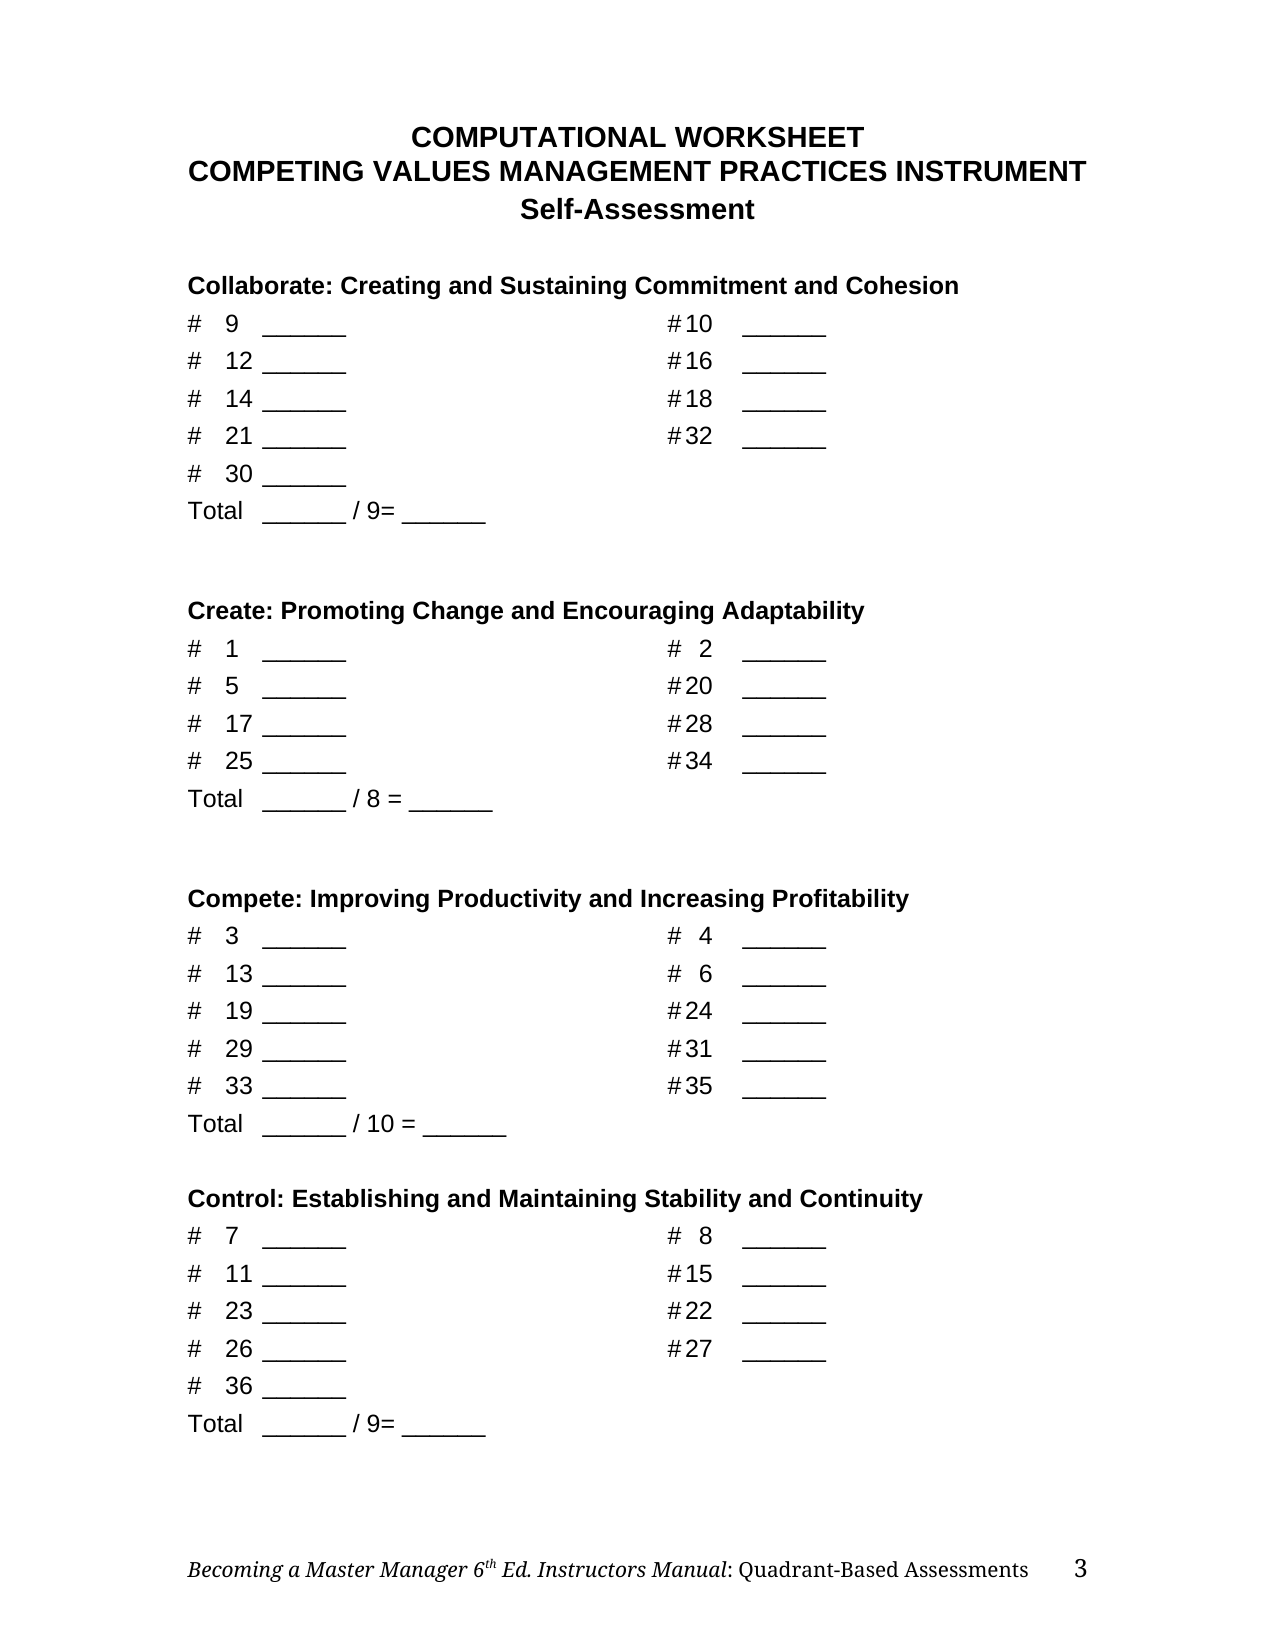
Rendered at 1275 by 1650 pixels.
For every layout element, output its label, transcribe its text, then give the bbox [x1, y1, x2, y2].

text # 36 ______ [187, 1374, 1087, 1399]
text Self-Assessment [187, 199, 1087, 224]
text Collaborate: Creating and Sustaining Commitment and Cohesion [187, 274, 1087, 299]
text COMPETING VALUES MANAGEMENT PRACTICES INSTRUMENT [187, 153, 1087, 187]
text Total ______ / 9= ______ [187, 499, 1087, 524]
text Create: Promoting Change and Encouraging Adaptability [187, 599, 1087, 624]
text # 30 ______ [187, 462, 1087, 487]
text # 11 ______ # 15 ______ [187, 1262, 1087, 1287]
text # 5 ______ # 20 ______ [187, 674, 1087, 699]
text # 33 ______ # 35 ______ [187, 1074, 1087, 1099]
text # 3 ______ # 4 ______ [187, 924, 1087, 949]
text # 25 ______ # 34 ______ [187, 749, 1087, 774]
text # 9 ______ # 10 ______ [187, 312, 1087, 337]
text Total ______ / 9= ______ [187, 1412, 1087, 1437]
subtitle Total ______ / 10 = ______ [187, 1112, 1087, 1137]
text # 23 ______ # 22 ______ [187, 1299, 1087, 1324]
text # 12 ______ # 16 ______ [187, 349, 1087, 374]
text # 14 ______ # 18 ______ [187, 387, 1087, 412]
text Compete: Improving Productivity and Increasing Profitability [187, 887, 1087, 912]
text # 17 ______ # 28 ______ [187, 712, 1087, 737]
text # 7 ______ # 8 ______ [187, 1224, 1087, 1249]
text # 1 ______ # 2 ______ [187, 637, 1087, 662]
text Control: Establishing and Maintaining Stability and Continuity [187, 1187, 1087, 1212]
text Total ______ / 8 = ______ [187, 787, 1087, 812]
text # 26 ______ # 27 ______ [187, 1337, 1087, 1362]
text # 29 ______ # 31 ______ [187, 1037, 1087, 1062]
text # 13 ______ # 6 ______ [187, 962, 1087, 987]
text COMPUTATIONAL WORKSHEET [187, 120, 1087, 153]
text # 21 ______ # 32 ______ [187, 424, 1087, 449]
text # 19 ______ # 24 ______ [187, 999, 1087, 1024]
